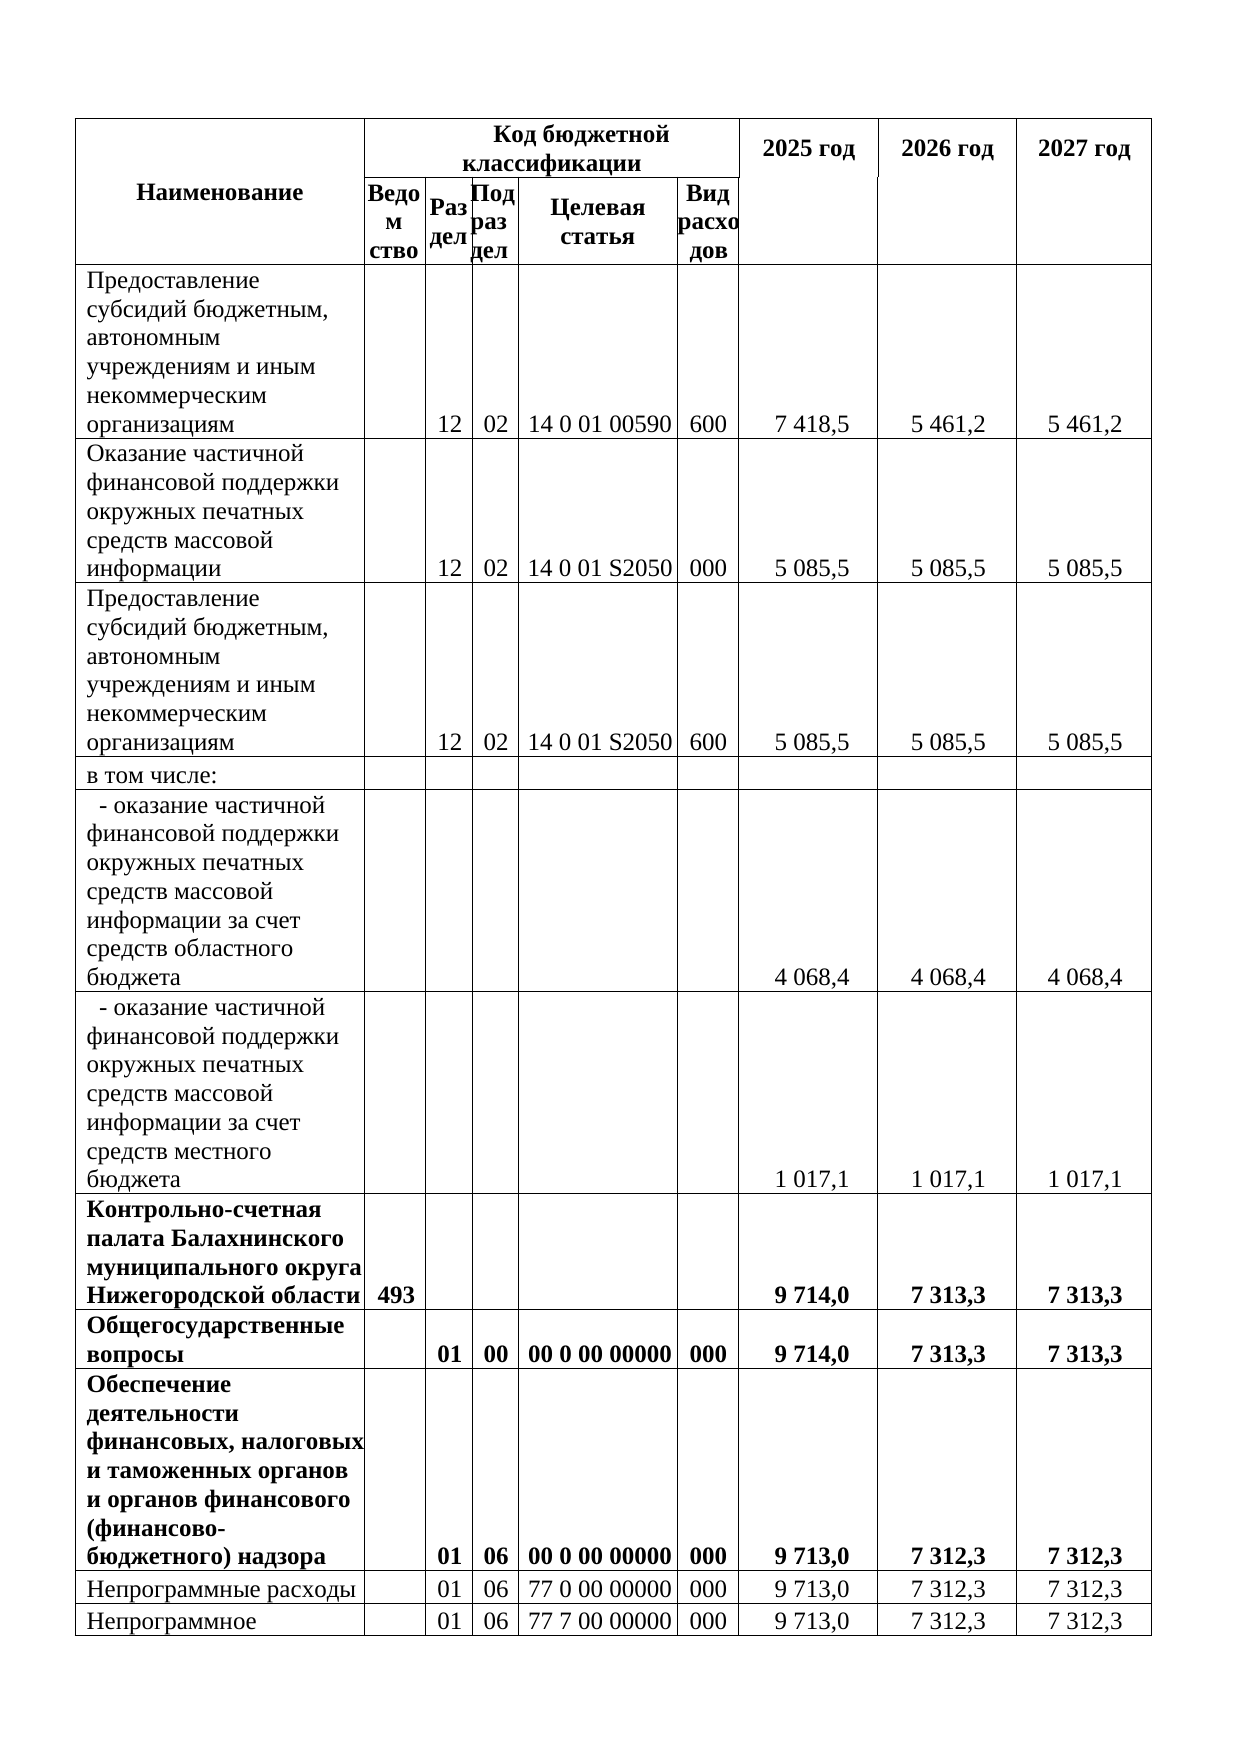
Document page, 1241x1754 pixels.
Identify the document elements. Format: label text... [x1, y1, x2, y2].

table_cell Целевая статья [519, 178, 677, 264]
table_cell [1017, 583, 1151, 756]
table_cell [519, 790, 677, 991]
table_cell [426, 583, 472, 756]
table_cell Раз дел [426, 178, 472, 264]
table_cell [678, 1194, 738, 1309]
table_header Наименование [76, 119, 364, 264]
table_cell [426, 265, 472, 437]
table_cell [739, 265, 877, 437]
table_cell Под раз дел [473, 178, 518, 264]
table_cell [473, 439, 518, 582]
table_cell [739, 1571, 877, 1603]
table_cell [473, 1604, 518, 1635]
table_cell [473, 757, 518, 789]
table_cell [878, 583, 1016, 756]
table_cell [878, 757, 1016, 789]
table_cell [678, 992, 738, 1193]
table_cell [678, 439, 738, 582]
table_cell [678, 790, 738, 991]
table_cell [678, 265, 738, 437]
table_cell Вид расходов [678, 178, 738, 264]
table_header Код бюджетной классификации [365, 119, 739, 177]
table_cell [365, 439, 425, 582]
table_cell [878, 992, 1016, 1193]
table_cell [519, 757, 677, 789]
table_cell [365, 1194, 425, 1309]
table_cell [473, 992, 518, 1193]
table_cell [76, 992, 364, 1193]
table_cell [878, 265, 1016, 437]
table_cell [878, 177, 1016, 264]
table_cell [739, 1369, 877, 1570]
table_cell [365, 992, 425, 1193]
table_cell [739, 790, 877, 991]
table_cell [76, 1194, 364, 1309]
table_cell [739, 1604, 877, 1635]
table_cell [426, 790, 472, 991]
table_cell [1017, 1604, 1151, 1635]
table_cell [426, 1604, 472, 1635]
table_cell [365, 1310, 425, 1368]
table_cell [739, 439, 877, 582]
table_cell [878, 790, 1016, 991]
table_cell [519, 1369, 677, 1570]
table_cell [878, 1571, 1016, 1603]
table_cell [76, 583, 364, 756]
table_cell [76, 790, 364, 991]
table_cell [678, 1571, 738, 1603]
table_header 2026 год [879, 119, 1016, 177]
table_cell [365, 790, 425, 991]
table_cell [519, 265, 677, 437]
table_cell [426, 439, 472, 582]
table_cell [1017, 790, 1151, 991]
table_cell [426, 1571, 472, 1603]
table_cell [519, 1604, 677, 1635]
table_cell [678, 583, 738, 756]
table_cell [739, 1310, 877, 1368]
table_cell Ведом ство [365, 178, 425, 264]
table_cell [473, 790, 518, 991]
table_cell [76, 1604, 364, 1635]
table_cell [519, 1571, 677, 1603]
table_cell [739, 177, 877, 264]
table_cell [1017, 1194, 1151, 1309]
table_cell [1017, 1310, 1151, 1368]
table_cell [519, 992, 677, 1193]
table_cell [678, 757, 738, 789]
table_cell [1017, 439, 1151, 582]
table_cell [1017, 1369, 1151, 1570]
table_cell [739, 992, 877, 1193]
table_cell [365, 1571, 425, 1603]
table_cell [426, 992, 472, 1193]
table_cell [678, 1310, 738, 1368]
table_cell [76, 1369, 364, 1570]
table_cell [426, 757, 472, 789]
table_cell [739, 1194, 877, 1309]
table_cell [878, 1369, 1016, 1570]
table_cell [1017, 177, 1151, 264]
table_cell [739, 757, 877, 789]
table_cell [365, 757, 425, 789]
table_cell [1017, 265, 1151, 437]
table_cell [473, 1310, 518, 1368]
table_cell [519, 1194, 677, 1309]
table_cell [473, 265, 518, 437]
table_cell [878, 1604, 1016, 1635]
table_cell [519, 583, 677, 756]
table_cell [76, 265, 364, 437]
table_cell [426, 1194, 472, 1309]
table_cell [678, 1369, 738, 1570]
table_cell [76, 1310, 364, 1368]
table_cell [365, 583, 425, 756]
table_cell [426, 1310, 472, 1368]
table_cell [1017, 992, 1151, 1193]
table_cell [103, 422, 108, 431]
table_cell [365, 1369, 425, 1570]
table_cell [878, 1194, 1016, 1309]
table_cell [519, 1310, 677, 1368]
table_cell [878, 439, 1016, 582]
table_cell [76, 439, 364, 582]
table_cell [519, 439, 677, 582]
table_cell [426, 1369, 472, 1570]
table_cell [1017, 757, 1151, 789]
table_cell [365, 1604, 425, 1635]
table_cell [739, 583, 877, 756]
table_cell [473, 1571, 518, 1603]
table_header 2027 год [1017, 119, 1151, 177]
table_header 2025 год [740, 119, 878, 177]
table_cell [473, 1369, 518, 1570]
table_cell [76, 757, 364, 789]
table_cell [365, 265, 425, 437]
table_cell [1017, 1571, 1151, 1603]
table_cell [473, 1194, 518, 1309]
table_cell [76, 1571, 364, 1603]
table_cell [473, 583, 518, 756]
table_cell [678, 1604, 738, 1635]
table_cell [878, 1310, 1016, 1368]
